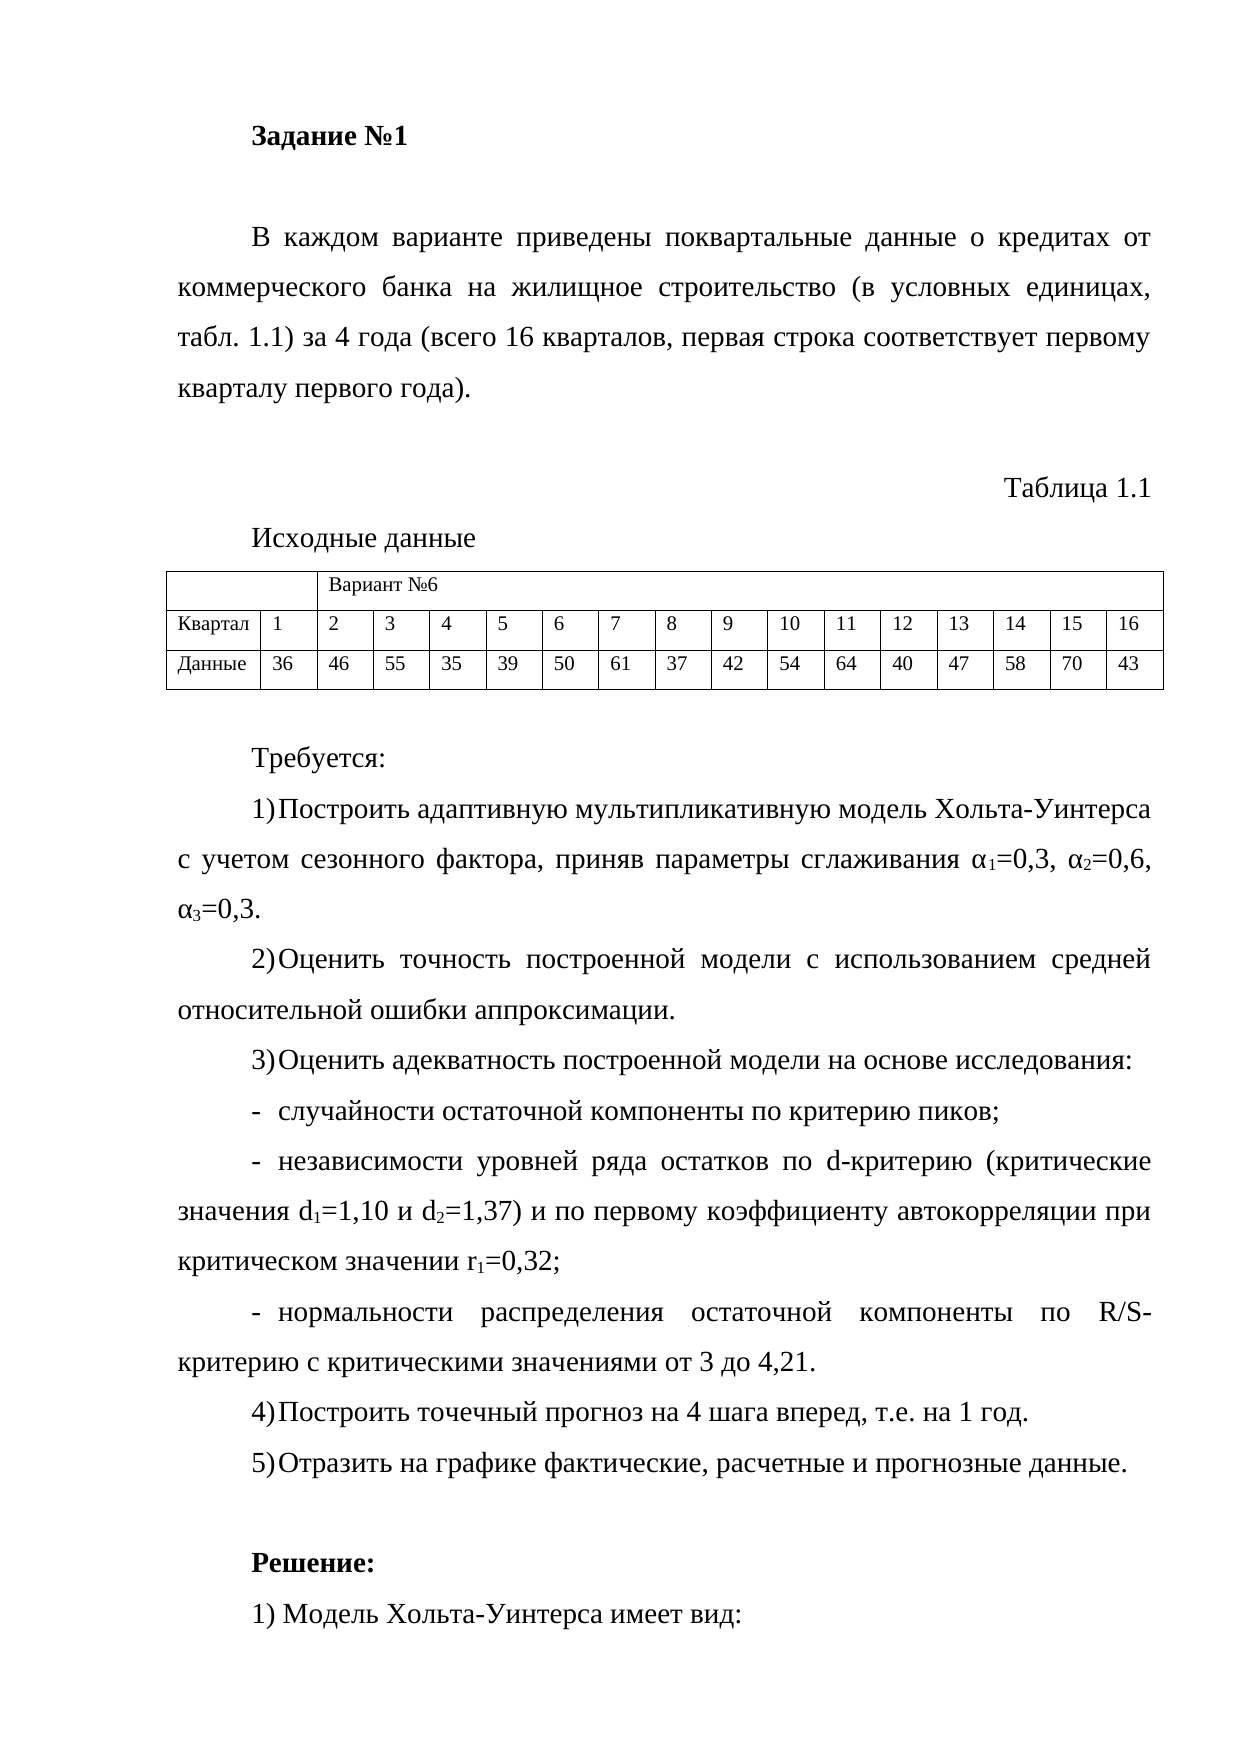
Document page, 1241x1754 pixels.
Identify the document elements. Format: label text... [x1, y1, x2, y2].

table_cell 11 [825, 611, 880, 650]
table_cell 10 [768, 611, 824, 650]
list Оценить адекватность построенной модели на основе исследования: [177, 1042, 1152, 1076]
table_cell 5 [487, 611, 542, 650]
table_cell 39 [487, 651, 542, 689]
subtitle Задание №1 [177, 118, 1152, 152]
table_cell 61 [599, 651, 655, 689]
table_cell 9 [712, 611, 767, 650]
table_cell 50 [543, 651, 598, 689]
table_cell 12 [881, 611, 937, 650]
table_cell 15 [1051, 611, 1106, 650]
list Оценить точность построенной модели с использованием средней относительной ошибки аппроксимации. [177, 942, 1152, 1026]
table_cell Квартал [167, 611, 260, 650]
table_cell 4 [430, 611, 486, 650]
table_cell 35 [430, 651, 486, 689]
text Требуется: [177, 740, 1152, 774]
table_cell 8 [656, 611, 711, 650]
list Построить адаптивную мультипликативную модель Хольта-Уинтерса с учетом сезонного фактора, приняв параметры сглаживания α1=0,3, α2=0,6, α3=0,3. [177, 791, 1152, 925]
text В каждом варианте приведены поквартальные данные о кредитах от коммерческого банка на жилищное строительство (в условных единицах, табл. 1.1) за 4 года (всего 16 кварталов, первая строка соответствует первому кварталу первого года). [177, 219, 1152, 403]
table_header [167, 572, 317, 610]
table_cell 46 [318, 651, 373, 689]
table_cell 64 [825, 651, 880, 689]
table_cell 70 [1051, 651, 1106, 689]
text Решение: [177, 1545, 1152, 1579]
table_cell 42 [712, 651, 767, 689]
table_cell 43 [1107, 651, 1163, 689]
table_cell 6 [543, 611, 598, 650]
table_cell 37 [656, 651, 711, 689]
table_cell 36 [261, 651, 317, 689]
table_header Вариант №6 [318, 572, 1163, 610]
table_cell 54 [768, 651, 824, 689]
table_cell 7 [599, 611, 655, 650]
list случайности остаточной компоненты по критерию пиков; [177, 1093, 1152, 1126]
text Таблица 1.1 [177, 470, 1152, 504]
list Построить точечный прогноз на 4 шага вперед, т.е. на 1 год. [177, 1394, 1152, 1428]
table_cell 14 [994, 611, 1050, 650]
table_cell 3 [374, 611, 429, 650]
list нормальности распределения остаточной компоненты по R/S-критерию с критическими значениями от 3 до 4,21. [177, 1294, 1152, 1378]
table_cell 47 [938, 651, 993, 689]
table_cell 13 [938, 611, 993, 650]
table_cell 55 [374, 651, 429, 689]
table_cell 40 [881, 651, 937, 689]
list Отразить на графике фактические, расчетные и прогнозные данные. [177, 1445, 1152, 1478]
text Исходные данные [177, 521, 1152, 554]
table_cell 58 [994, 651, 1050, 689]
text 1) Модель Хольта-Уинтерса имеет вид: [177, 1596, 1152, 1629]
table_cell Данные [167, 651, 260, 689]
list независимости уровней ряда остатков по d-критерию (критические значения d1=1,10 и d2=1,37) и по первому коэффициенту автокорреляции при критическом значении r1=0,32; [177, 1143, 1152, 1277]
table_cell 1 [261, 611, 317, 650]
table_cell 16 [1107, 611, 1163, 650]
table_cell 2 [318, 611, 373, 650]
